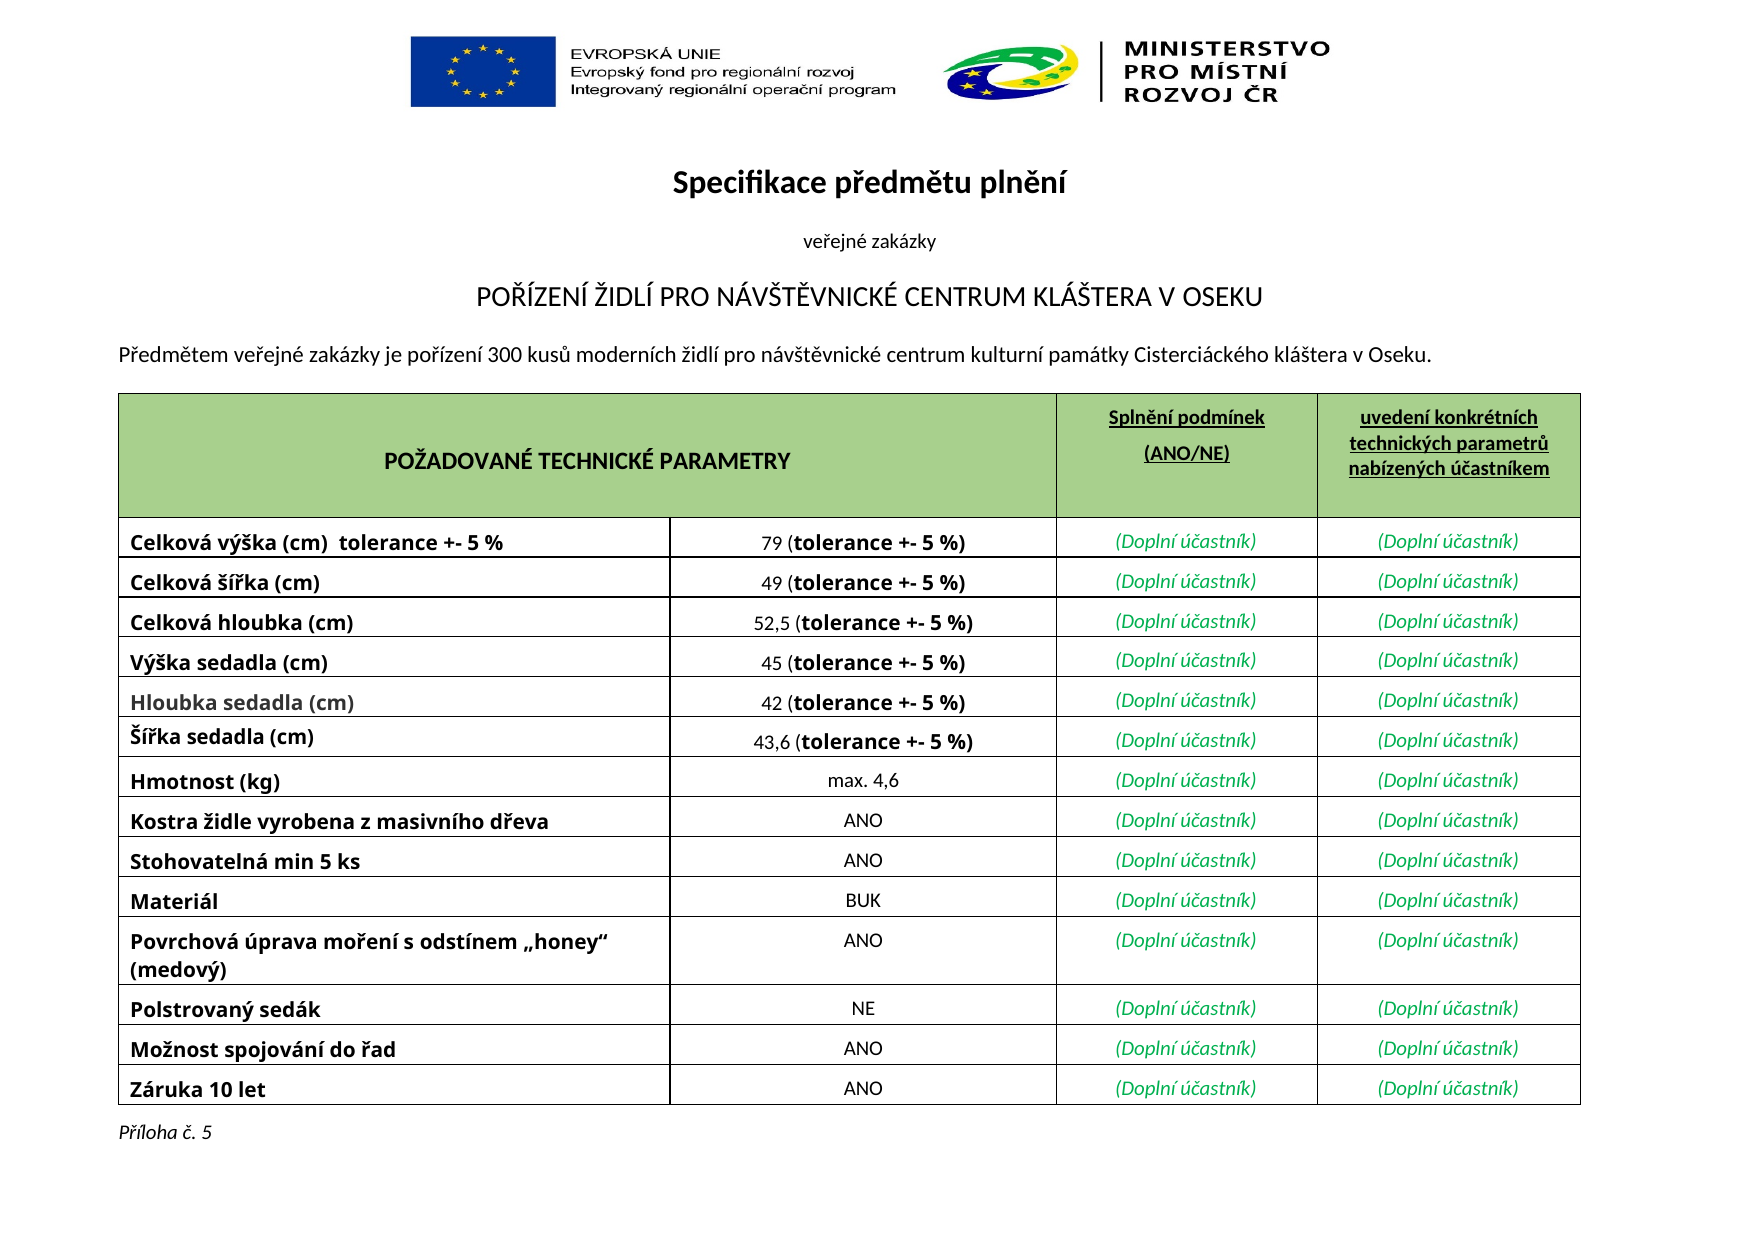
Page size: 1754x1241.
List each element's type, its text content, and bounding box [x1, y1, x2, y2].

table_cell 49 (tolerance +- 5 %) [671, 558, 1056, 596]
table_cell (Doplní účastník) [1318, 757, 1580, 796]
table_cell (Doplní účastník) [1057, 877, 1317, 916]
table_cell (Doplní účastník) [1057, 797, 1317, 836]
table_cell 42 (tolerance +- 5 %) [671, 677, 1056, 716]
text Předmětem veřejné zakázky je pořízení 300 kusů moderních židlí pro návštěvnické centrum kulturní památky Cisterciáckého kláštera v Oseku. [118, 340, 1621, 368]
table_cell (Doplní účastník) [1318, 1065, 1580, 1103]
table_cell (Doplní účastník) [1318, 637, 1580, 676]
table_cell (Doplní účastník) [1318, 1025, 1580, 1064]
table_cell Materiál [119, 877, 669, 916]
table_cell (Doplní účastník) [1057, 677, 1317, 716]
picture [378, 12, 1361, 130]
table_cell Polstrovaný sedák [119, 985, 669, 1024]
table_cell (Doplní účastník) [1057, 757, 1317, 796]
table_cell ANO [671, 797, 1056, 836]
text Specifikace předmětu plnění [118, 161, 1621, 201]
table_cell (Doplní účastník) [1057, 1025, 1317, 1064]
table_cell (Doplní účastník) [1318, 717, 1580, 756]
table_cell NE [671, 985, 1056, 1024]
table_cell Kostra židle vyrobena z masivního dřeva [119, 797, 669, 836]
table_cell (Doplní účastník) [1057, 1065, 1317, 1103]
table_cell max. 4,6 [671, 757, 1056, 796]
table_cell Celková šířka (cm) [119, 558, 669, 596]
table_cell BUK [671, 877, 1056, 916]
table_cell Hloubka sedadla (cm) [119, 677, 669, 716]
table_cell ANO [671, 1065, 1056, 1103]
table_cell ANO [671, 1025, 1056, 1064]
table_cell (Doplní účastník) [1318, 837, 1580, 876]
table_cell ANO [671, 837, 1056, 876]
table_cell 52,5 (tolerance +- 5 %) [671, 598, 1056, 636]
text POŘÍZENÍ ŽIDLÍ PRO NÁVŠTĚVNICKÉ CENTRUM KLÁŠTERA V OSEKU [118, 278, 1621, 314]
table_cell (Doplní účastník) [1057, 985, 1317, 1024]
table_cell Výška sedadla (cm) [119, 637, 669, 676]
table_cell Povrchová úprava moření s odstínem „honey“ (medový) [119, 917, 669, 984]
table_header Splnění podmínek (ANO/NE) [1057, 394, 1317, 517]
table_cell Možnost spojování do řad [119, 1025, 669, 1064]
table_cell Celková hloubka (cm) [119, 598, 669, 636]
table_cell (Doplní účastník) [1318, 598, 1580, 636]
table_cell Hmotnost (kg) [119, 757, 669, 796]
table_cell (Doplní účastník) [1318, 917, 1580, 984]
table_cell (Doplní účastník) [1318, 877, 1580, 916]
table_cell (Doplní účastník) [1318, 677, 1580, 716]
table_cell 43,6 (tolerance +- 5 %) [671, 717, 1056, 756]
table_cell (Doplní účastník) [1318, 558, 1580, 596]
table_cell 79 (tolerance +- 5 %) [671, 518, 1056, 556]
table_cell (Doplní účastník) [1318, 985, 1580, 1024]
table_cell Celková výška (cm) tolerance +- 5 % [119, 518, 669, 556]
table_cell 45 (tolerance +- 5 %) [671, 637, 1056, 676]
table_cell ANO [671, 917, 1056, 984]
table_header uvedení konkrétních technických parametrů nabízených účastníkem [1318, 394, 1580, 517]
table_cell (Doplní účastník) [1057, 637, 1317, 676]
table_cell Šířka sedadla (cm) [119, 717, 669, 756]
table_cell Stohovatelná min 5 ks [119, 837, 669, 876]
table_header POŽADOVANÉ TECHNICKÉ PARAMETRY [119, 394, 1056, 517]
table_cell (Doplní účastník) [1057, 917, 1317, 984]
table_cell (Doplní účastník) [1318, 797, 1580, 836]
table_cell (Doplní účastník) [1318, 518, 1580, 556]
table_cell (Doplní účastník) [1057, 558, 1317, 596]
table_cell (Doplní účastník) [1057, 598, 1317, 636]
table_cell Záruka 10 let [119, 1065, 669, 1103]
text veřejné zakázky [118, 228, 1621, 254]
table_cell (Doplní účastník) [1057, 837, 1317, 876]
table_cell (Doplní účastník) [1057, 518, 1317, 556]
table_cell (Doplní účastník) [1057, 717, 1317, 756]
